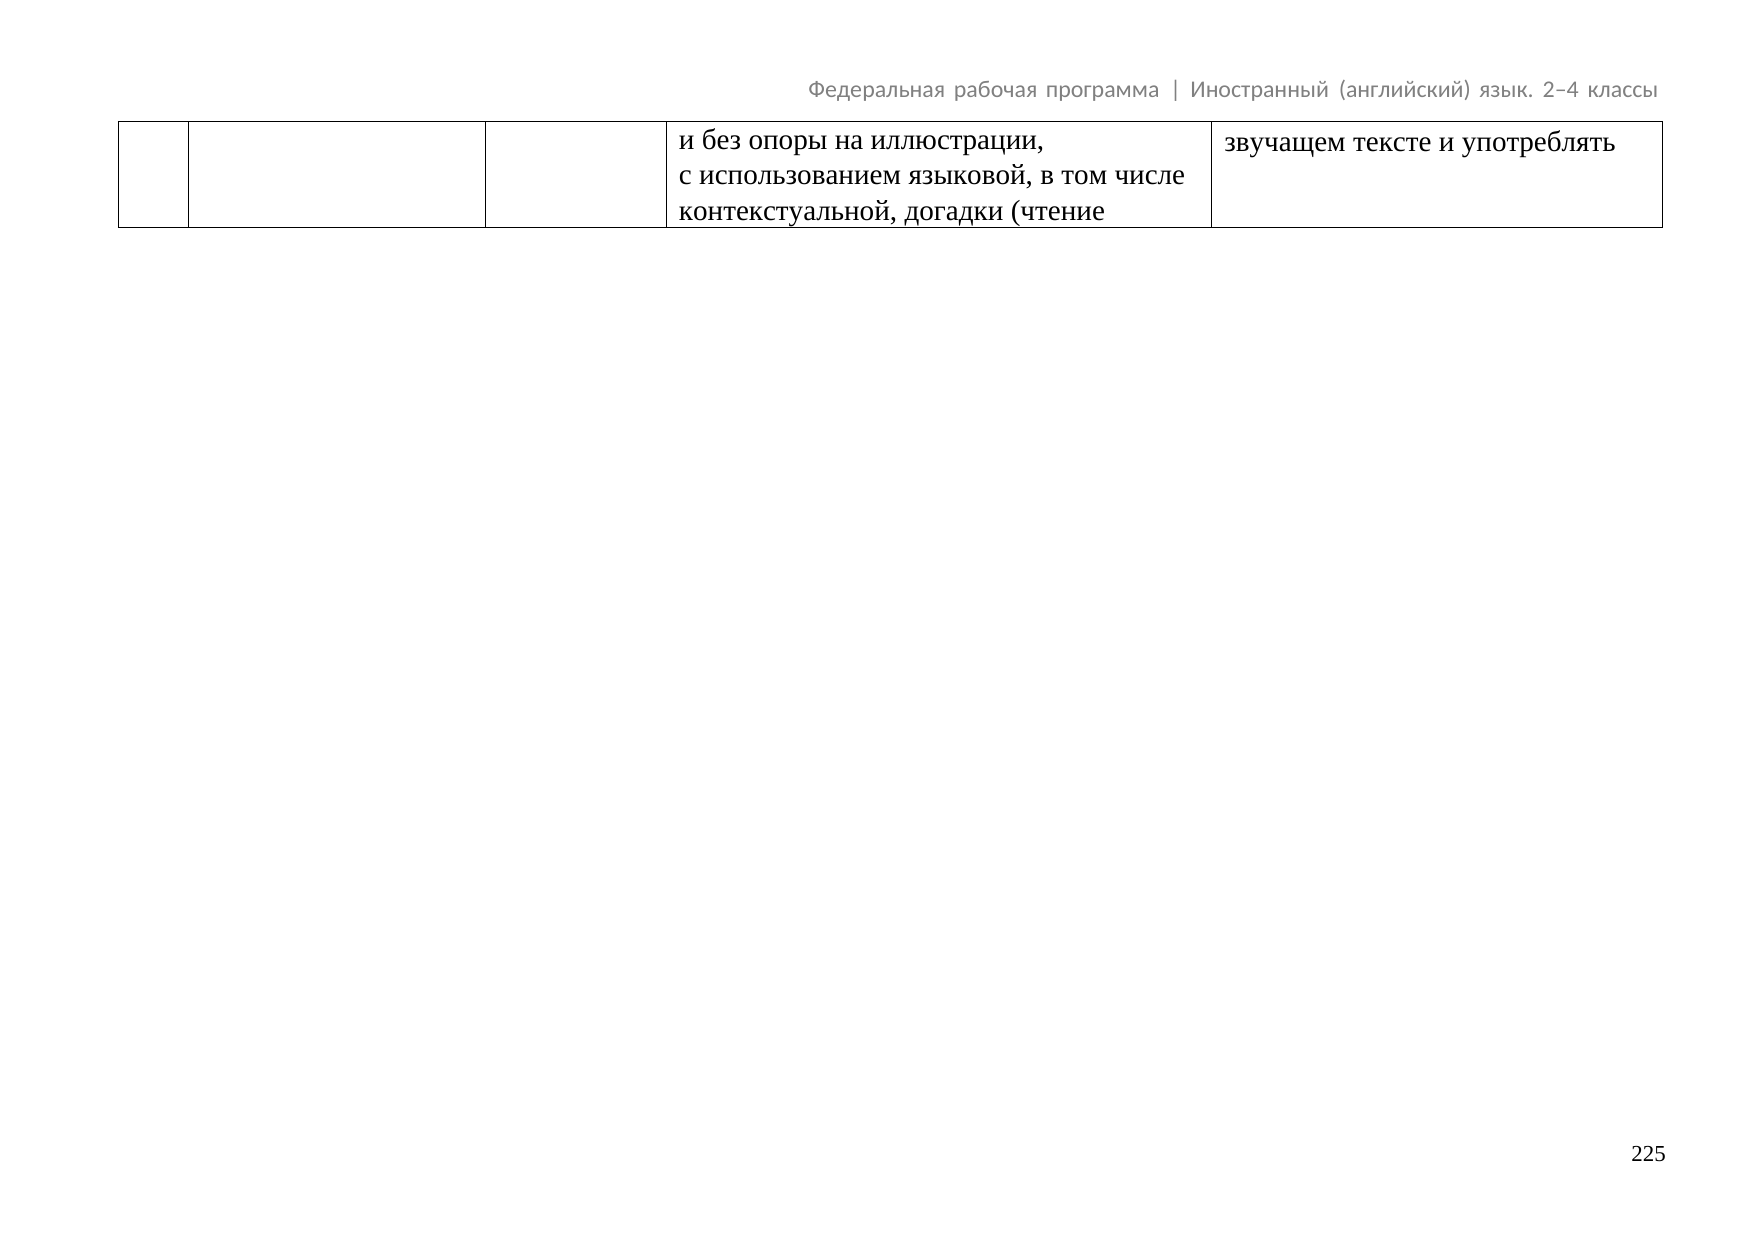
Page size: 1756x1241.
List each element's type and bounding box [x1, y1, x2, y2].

table_header [486, 122, 666, 227]
table_header [667, 122, 1211, 227]
table_header [119, 122, 188, 227]
table_header [189, 122, 485, 227]
table_header [1212, 122, 1662, 227]
